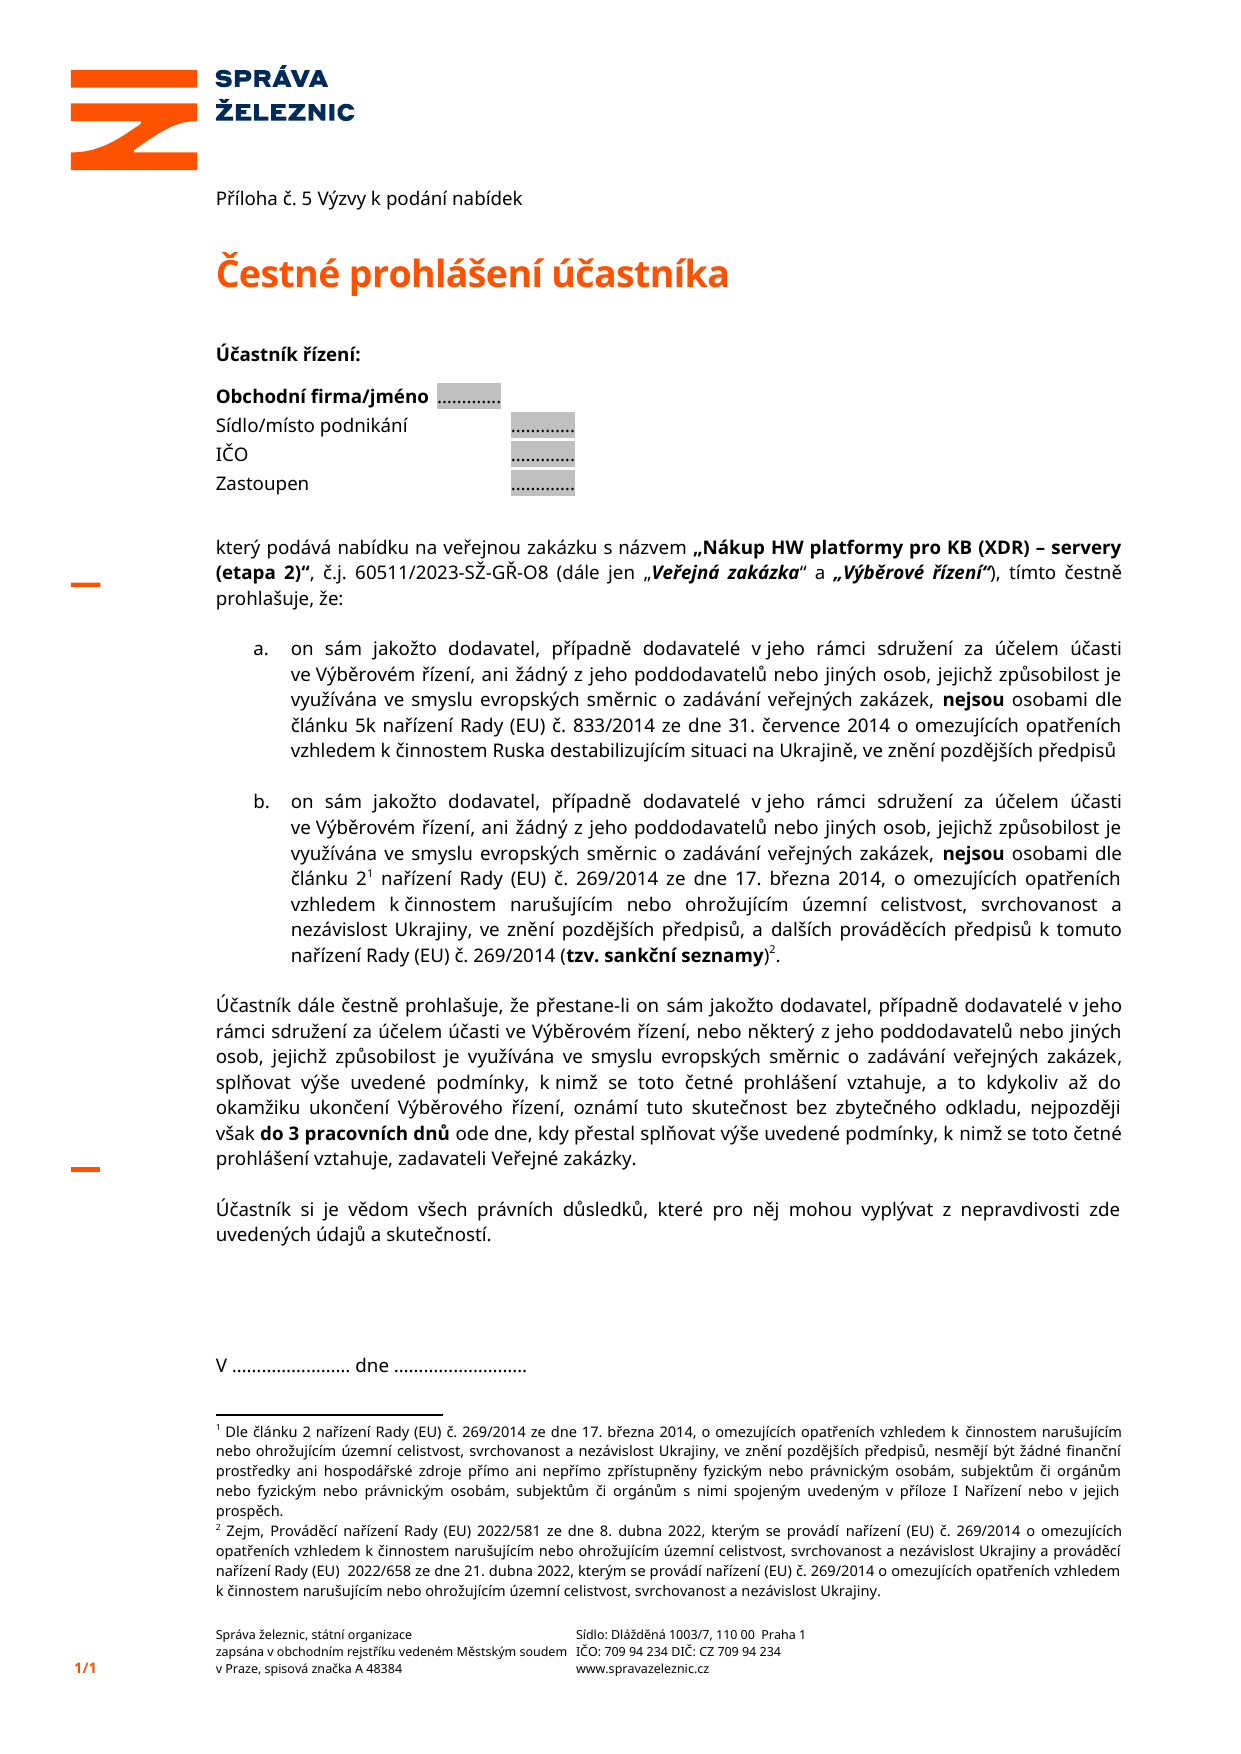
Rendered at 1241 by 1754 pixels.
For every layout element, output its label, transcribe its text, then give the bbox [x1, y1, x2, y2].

text Příloha č. 5 Výzvy k podání nabídek [216, 186, 1122, 211]
list on sám jakožto dodavatel, případně dodavatelé v jeho rámci sdružení za účelem účasti ve Výběrovém řízení, ani žádný z jeho poddodavatelů nebo jiných osob, jejichž způsobilost je využívána ve smyslu evropských směrnic o zadávání veřejných zakázek, nejsou osobami dle článku 5k nařízení Rady (EU) č. 833/2014 ze dne 31. července 2014 o omezujících opatřeních vzhledem k činnostem Ruska destabilizujícím situaci na Ukrajině, ve znění pozdějších předpisů [253, 636, 1122, 763]
text IČO …………. [216, 438, 1122, 467]
text Účastník řízení: [216, 337, 1122, 368]
text který podává nabídku na veřejnou zakázku s názvem „Nákup HW platformy pro KB (XDR) – servery (etapa 2)“, č.j. 60511/2023-SŽ-GŘ-O8 (dále jen „Veřejná zakázka“ a „Výběrové řízení“), tímto čestně prohlašuje, že: [216, 534, 1122, 611]
text Sídlo/místo podnikání …………. [216, 409, 1122, 438]
list on sám jakožto dodavatel, případně dodavatelé v jeho rámci sdružení za účelem účasti ve Výběrovém řízení, ani žádný z jeho poddodavatelů nebo jiných osob, jejichž způsobilost je využívána ve smyslu evropských směrnic o zadávání veřejných zakázek, nejsou osobami dle článku 2 nařízení Rady (EU) č. 269/2014 ze dne 17. března 2014, o omezujících opatřeních vzhledem k činnostem narušujícím nebo ohrožujícím územní celistvost, svrchovanost a nezávislost Ukrajiny, ve znění pozdějších předpisů, a dalších prováděcích předpisů k tomuto nařízení Rady (EU) č. 269/2014 (tzv. sankční seznamy). [253, 789, 1122, 967]
text Účastník dále čestně prohlašuje, že přestane-li on sám jakožto dodavatel, případně dodavatelé v jeho rámci sdružení za účelem účasti ve Výběrovém řízení, nebo některý z jeho poddodavatelů nebo jiných osob, jejichž způsobilost je využívána ve smyslu evropských směrnic o zadávání veřejných zakázek, splňovat výše uvedené podmínky, k nimž se toto četné prohlášení vztahuje, a to kdykoliv až do okamžiku ukončení Výběrového řízení, oznámí tuto skutečnost bez zbytečného odkladu, nejpozději však do 3 pracovních dnů ode dne, kdy přestal splňovat výše uvedené podmínky, k nimž se toto četné prohlášení vztahuje, zadavateli Veřejné zakázky. [216, 992, 1122, 1171]
text Zastoupen …………. [216, 467, 1122, 496]
subtitle Čestné prohlášení účastníka [216, 247, 1122, 298]
text V …………………… dne ……………………… [216, 1348, 1121, 1377]
text Účastník si je vědom všech právních důsledků, které pro něj mohou vyplývat z nepravdivosti zde uvedených údajů a skutečností. [216, 1196, 1122, 1247]
text Obchodní firma/jméno …………. [216, 380, 1122, 409]
